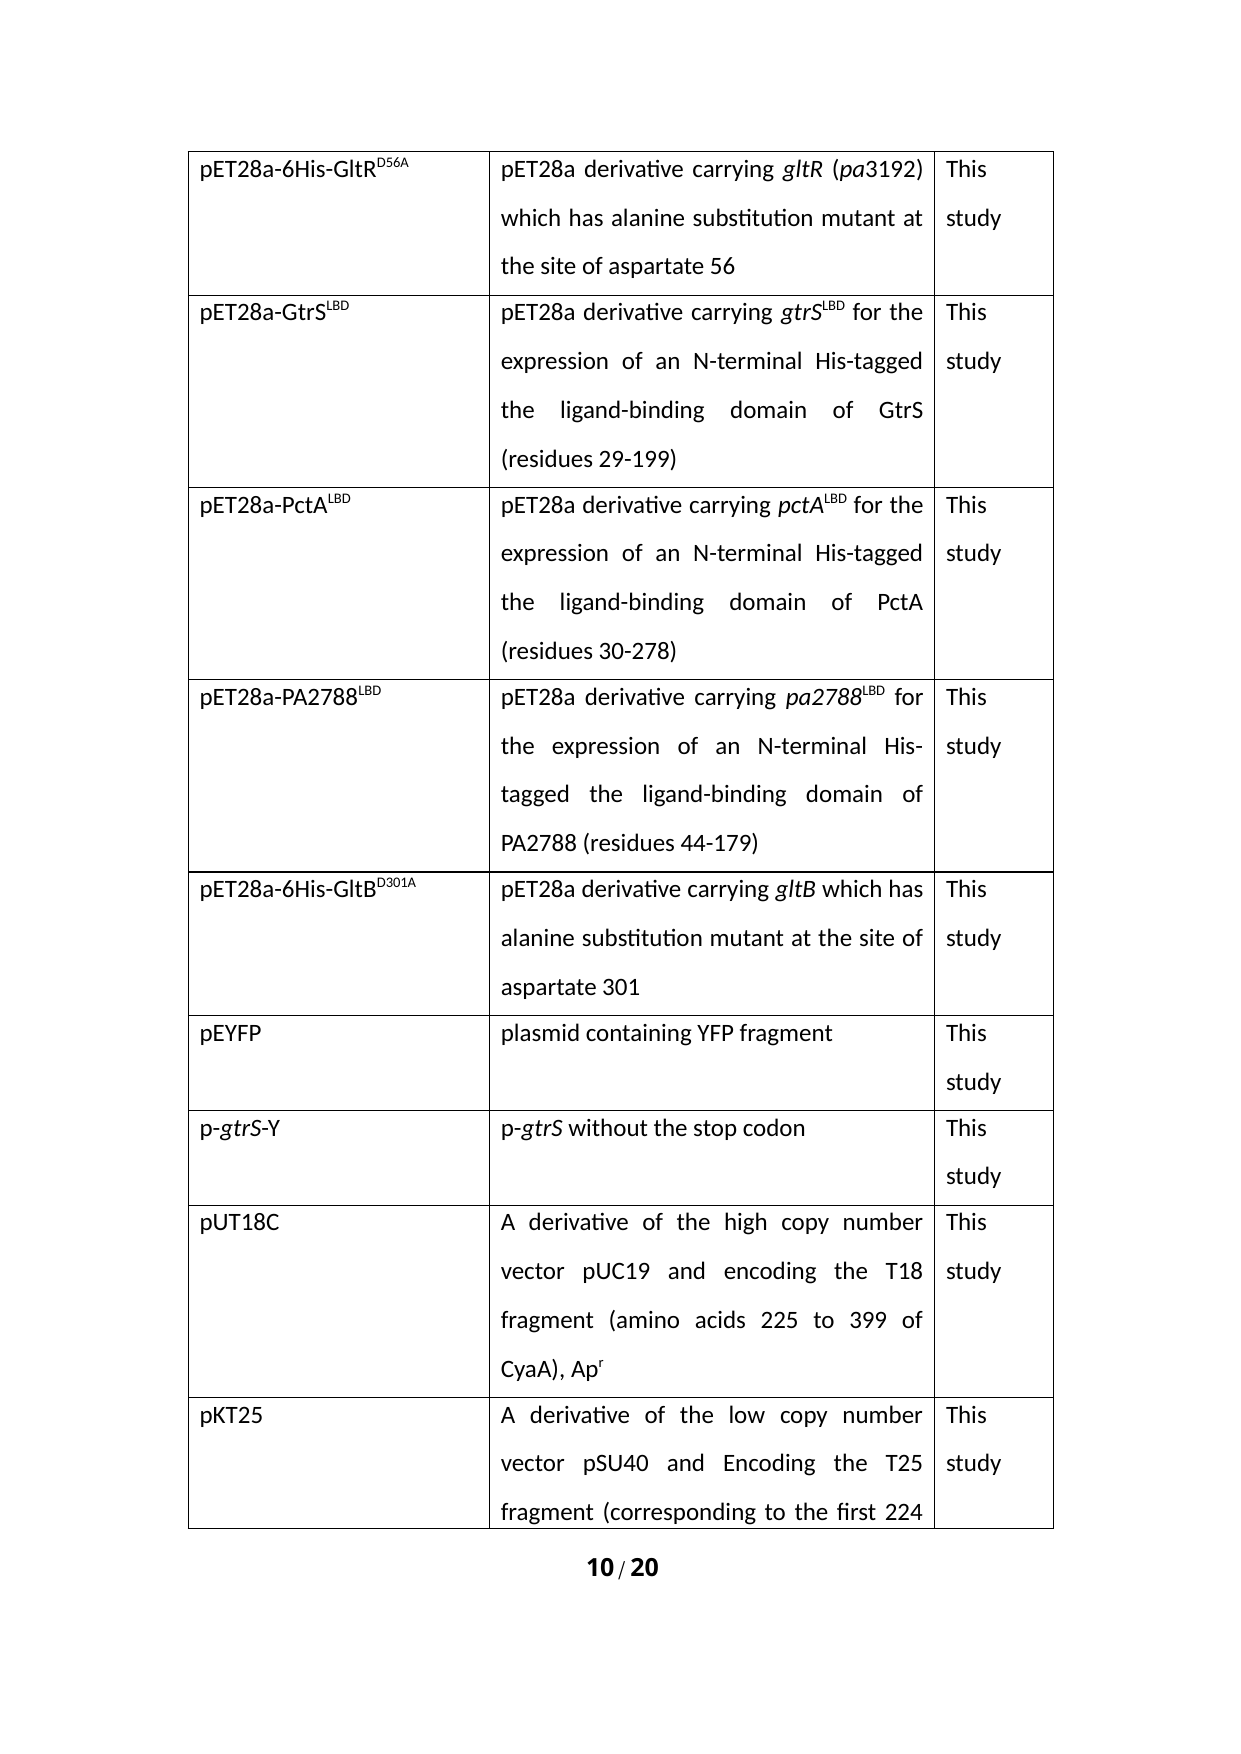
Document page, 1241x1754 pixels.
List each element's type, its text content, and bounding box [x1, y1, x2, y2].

table_cell pET28a-6His-GltRD56A [189, 152, 489, 294]
table_cell This study [935, 1111, 1053, 1204]
table_cell This study [935, 680, 1053, 871]
table_cell pET28a derivative carrying gltR (pa3192) which has alanine substitution mutant at the site of aspartate 56 [490, 152, 934, 294]
table_cell pKT25 [189, 1398, 489, 1528]
table_cell pET28a derivative carrying pa2788LBD for the expression of an N-terminal His-tagged the ligand-binding domain of PA2788 (residues 44-179) [490, 680, 934, 871]
table_cell This study [935, 1016, 1053, 1110]
table_cell pEYFP [189, 1016, 489, 1110]
table_cell pET28a derivative carrying gtrSLBD for the expression of an N-terminal His-tagged the ligand-binding domain of GtrS (residues 29-199) [490, 296, 934, 487]
table_cell This study [935, 296, 1053, 487]
table_cell This study [935, 488, 1053, 679]
table_cell p-gtrS-Y [189, 1111, 489, 1204]
table_cell This study [935, 152, 1053, 294]
table_cell plasmid containing YFP fragment [490, 1016, 934, 1110]
table_cell pET28a-PctALBD [189, 488, 489, 679]
table_cell This study [935, 1206, 1053, 1397]
table_cell pET28a derivative carrying pctALBD for the expression of an N-terminal His-tagged the ligand-binding domain of PctA (residues 30-278) [490, 488, 934, 679]
table_cell pET28a derivative carrying gltB which has alanine substitution mutant at the site of aspartate 301 [490, 873, 934, 1015]
table_cell pUT18C [189, 1206, 489, 1397]
table_cell p-gtrS without the stop codon [490, 1111, 934, 1204]
table_cell pET28a-PA2788LBD [189, 680, 489, 871]
table_cell pET28a-GtrSLBD [189, 296, 489, 487]
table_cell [490, 1398, 934, 1528]
table_cell This study [935, 873, 1053, 1015]
table_cell pET28a-6His-GltBD301A [189, 873, 489, 1015]
table_cell This study [935, 1398, 1053, 1528]
table_cell A derivative of the high copy number vector pUC19 and encoding the T18 fragment (amino acids 225 to 399 of CyaA), Apr [490, 1206, 934, 1397]
